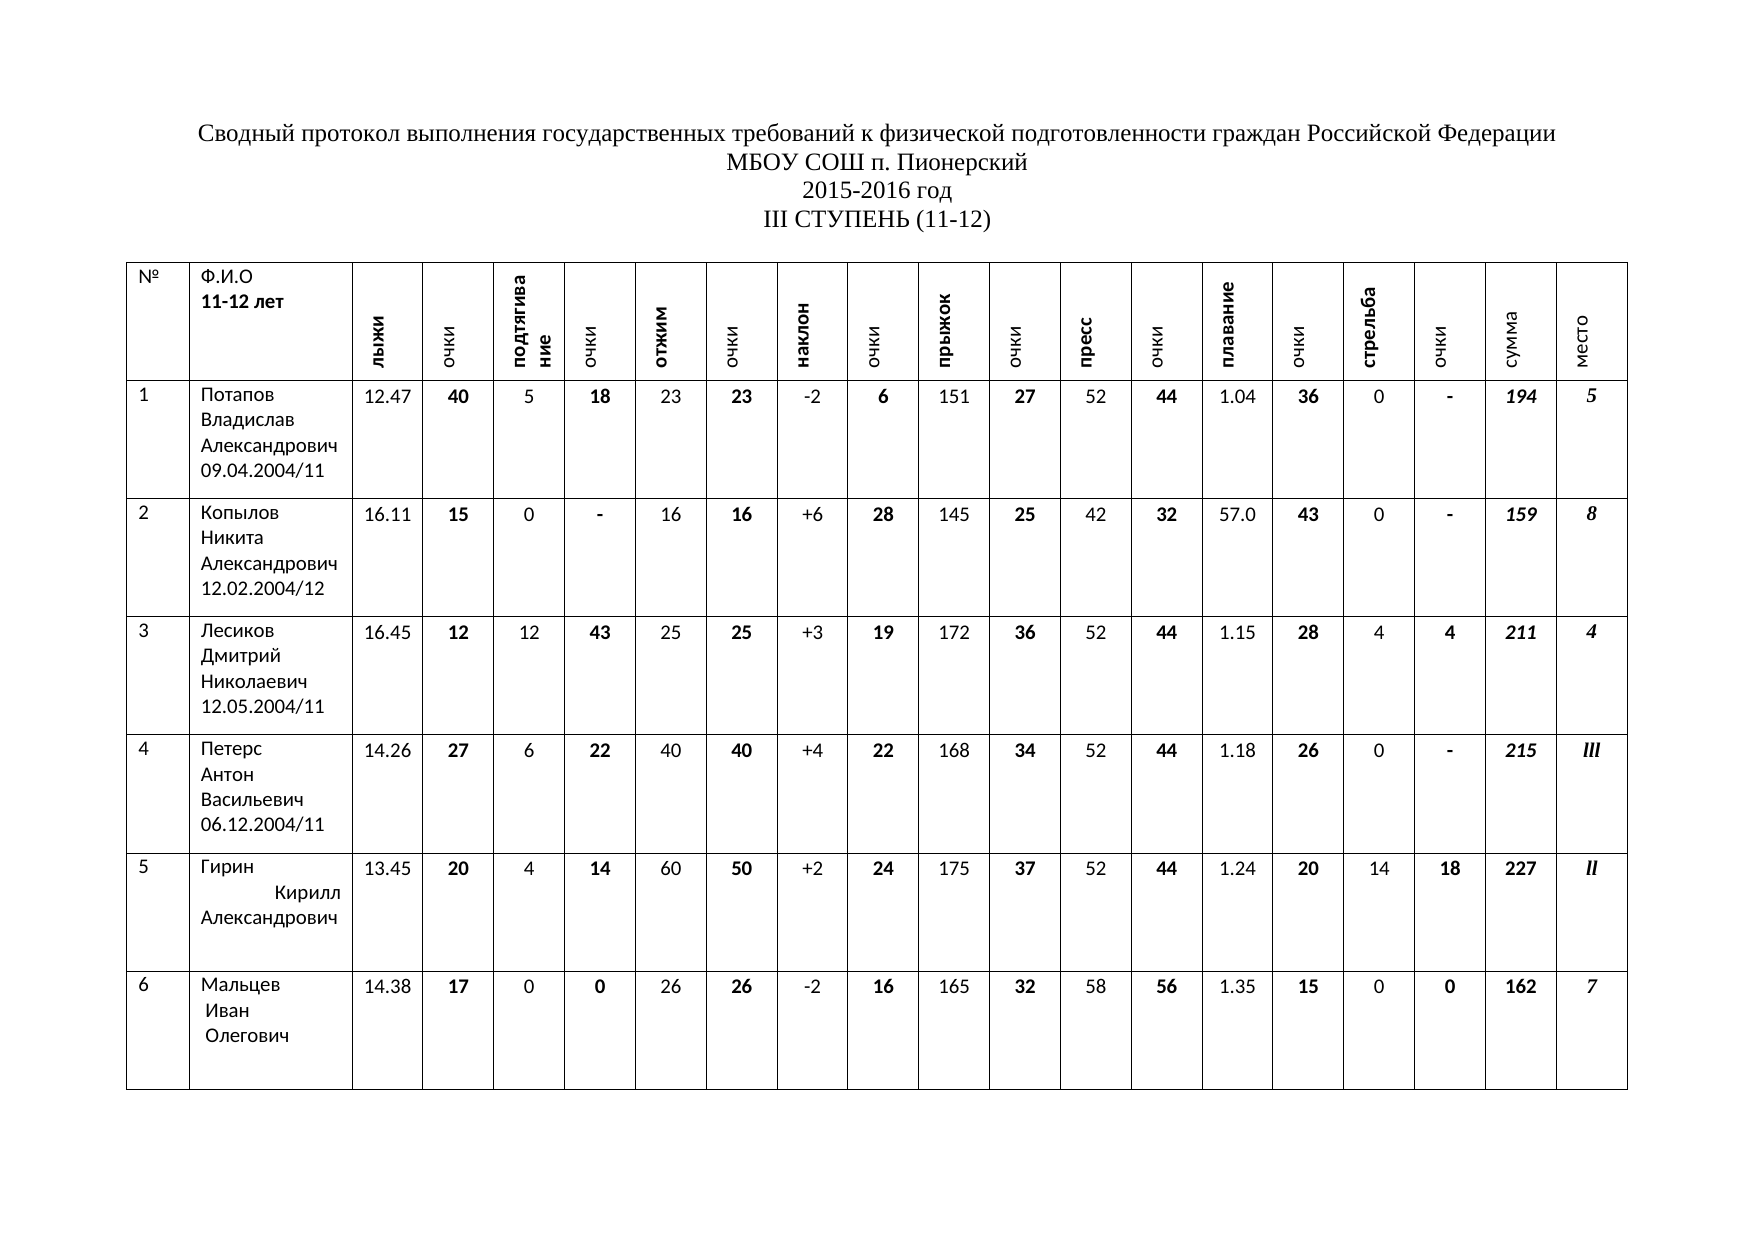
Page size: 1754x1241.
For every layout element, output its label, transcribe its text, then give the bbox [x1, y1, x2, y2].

table_cell 25 [707, 617, 777, 734]
table_header очки [707, 263, 777, 380]
table_cell 34 [990, 735, 1060, 852]
table_cell 60 [636, 854, 706, 971]
table_cell 44 [1132, 617, 1202, 734]
table_cell +2 [778, 854, 847, 971]
table_header № [127, 263, 189, 380]
table_header очки [565, 263, 635, 380]
table_cell 5 [127, 854, 189, 971]
table_cell 32 [1132, 499, 1202, 616]
table_cell 7 [1557, 972, 1627, 1089]
table_cell 211 [1486, 617, 1556, 734]
table_cell 14 [1344, 854, 1414, 971]
table_cell 0 [1344, 381, 1414, 498]
table_header лыжи [353, 263, 422, 380]
table_cell 40 [636, 735, 706, 852]
table_cell -2 [778, 972, 847, 1089]
table_cell 52 [1061, 381, 1131, 498]
table_header сумма [1486, 263, 1556, 380]
table_cell 18 [565, 381, 635, 498]
table_cell 2 [127, 499, 189, 616]
table_cell 227 [1486, 854, 1556, 971]
table_cell 22 [848, 735, 918, 852]
table_cell -2 [778, 381, 847, 498]
table_cell 16.11 [353, 499, 422, 616]
table_cell +3 [778, 617, 847, 734]
table_header стрельба [1344, 263, 1414, 380]
table_cell 52 [1061, 854, 1131, 971]
table_cell 16 [636, 499, 706, 616]
text Сводный протокол выполнения государственных требований к физической подготовленности граждан Российской Федерации [118, 118, 1636, 147]
table_cell 5 [1557, 381, 1627, 498]
table_cell 36 [1273, 381, 1343, 498]
table_cell Копылов Никита Александрович 12.02.2004/12 [190, 499, 352, 616]
table_header наклон [778, 263, 847, 380]
text 2015-2016 год [118, 176, 1636, 204]
table_cell 159 [1486, 499, 1556, 616]
table_cell 52 [1061, 735, 1131, 852]
table_cell 168 [919, 735, 989, 852]
table_cell 22 [565, 735, 635, 852]
table_cell 0 [494, 499, 564, 616]
table_cell 4 [1344, 617, 1414, 734]
table_cell 194 [1486, 381, 1556, 498]
table_cell Лесиков Дмитрий Николаевич 12.05.2004/11 [190, 617, 352, 734]
table_cell 28 [1273, 617, 1343, 734]
table_cell 12.47 [353, 381, 422, 498]
table_cell 27 [423, 735, 493, 852]
table_cell 42 [1061, 499, 1131, 616]
table_cell 27 [990, 381, 1060, 498]
table_cell 13.45 [353, 854, 422, 971]
table_cell 32 [990, 972, 1060, 1089]
table_cell 1.35 [1203, 972, 1272, 1089]
table_header очки [990, 263, 1060, 380]
table_cell 17 [423, 972, 493, 1089]
table_header Ф.И.О 11-12 лет [190, 263, 352, 380]
table_cell 15 [1273, 972, 1343, 1089]
table_cell 4 [1557, 617, 1627, 734]
table_cell 44 [1132, 735, 1202, 852]
table_cell lll [1557, 735, 1627, 852]
table_cell 20 [1273, 854, 1343, 971]
table_cell 19 [848, 617, 918, 734]
table_cell 52 [1061, 617, 1131, 734]
table_cell 24 [848, 854, 918, 971]
table_header очки [848, 263, 918, 380]
table_cell 18 [1415, 854, 1485, 971]
table_cell ll [1557, 854, 1627, 971]
table_cell 26 [707, 972, 777, 1089]
table_header очки [1273, 263, 1343, 380]
table_cell +6 [778, 499, 847, 616]
table_cell Мальцев Иван Олегович [190, 972, 352, 1089]
table_cell 14 [565, 854, 635, 971]
table_cell 1.18 [1203, 735, 1272, 852]
table_cell 1.04 [1203, 381, 1272, 498]
table_cell 0 [1344, 972, 1414, 1089]
table_cell 1.15 [1203, 617, 1272, 734]
table_cell 43 [565, 617, 635, 734]
table_cell 43 [1273, 499, 1343, 616]
table_cell 12 [423, 617, 493, 734]
table_cell Петерс Антон Васильевич 06.12.2004/11 [190, 735, 352, 852]
table_cell 175 [919, 854, 989, 971]
text МБОУ СОШ п. Пионерский [118, 147, 1636, 176]
table_cell 57.0 [1203, 499, 1272, 616]
table_cell 4 [494, 854, 564, 971]
table_cell 25 [636, 617, 706, 734]
table_cell 172 [919, 617, 989, 734]
table_cell 6 [494, 735, 564, 852]
table_cell 37 [990, 854, 1060, 971]
table_cell 0 [494, 972, 564, 1089]
table_cell 4 [1415, 617, 1485, 734]
table_cell 0 [565, 972, 635, 1089]
table_header плавание [1203, 263, 1272, 380]
table_header очки [423, 263, 493, 380]
table_cell 40 [423, 381, 493, 498]
table_cell Потапов Владислав Александрович 09.04.2004/11 [190, 381, 352, 498]
table_cell 40 [707, 735, 777, 852]
table_cell 14.38 [353, 972, 422, 1089]
table_cell 0 [1344, 735, 1414, 852]
table_cell 26 [636, 972, 706, 1089]
table_cell 58 [1061, 972, 1131, 1089]
table_cell - [1415, 499, 1485, 616]
table_cell 23 [636, 381, 706, 498]
table_header очки [1415, 263, 1485, 380]
table_header пресс [1061, 263, 1131, 380]
table_cell 16.45 [353, 617, 422, 734]
table_cell 56 [1132, 972, 1202, 1089]
table_cell 28 [848, 499, 918, 616]
table_cell 1 [127, 381, 189, 498]
table_cell - [1415, 381, 1485, 498]
table_cell 8 [1557, 499, 1627, 616]
table_cell 215 [1486, 735, 1556, 852]
table_cell 1.24 [1203, 854, 1272, 971]
text III СТУПЕНЬ (11-12) [118, 204, 1636, 233]
table_cell +4 [778, 735, 847, 852]
table_cell 44 [1132, 381, 1202, 498]
table_cell 145 [919, 499, 989, 616]
table_cell 165 [919, 972, 989, 1089]
table_cell 0 [1415, 972, 1485, 1089]
table_header отжим [636, 263, 706, 380]
table_cell 0 [1344, 499, 1414, 616]
table_cell 16 [848, 972, 918, 1089]
table_header прыжок [919, 263, 989, 380]
table_cell 15 [423, 499, 493, 616]
table_cell 4 [127, 735, 189, 852]
table_cell 162 [1486, 972, 1556, 1089]
table_cell 23 [707, 381, 777, 498]
table_cell 44 [1132, 854, 1202, 971]
table_cell 6 [127, 972, 189, 1089]
table_cell 12 [494, 617, 564, 734]
table_cell 20 [423, 854, 493, 971]
table_cell 36 [990, 617, 1060, 734]
table_cell 3 [127, 617, 189, 734]
table_cell 6 [848, 381, 918, 498]
table_header подтягивание [494, 263, 564, 380]
table_cell - [565, 499, 635, 616]
table_header место [1557, 263, 1627, 380]
table_cell 16 [707, 499, 777, 616]
table_cell 14.26 [353, 735, 422, 852]
table_cell 25 [990, 499, 1060, 616]
table_cell Гирин Кирилл Александрович [190, 854, 352, 971]
table_cell 5 [494, 381, 564, 498]
table_cell 151 [919, 381, 989, 498]
table_cell 50 [707, 854, 777, 971]
table_cell 26 [1273, 735, 1343, 852]
table_cell - [1415, 735, 1485, 852]
table_header очки [1132, 263, 1202, 380]
